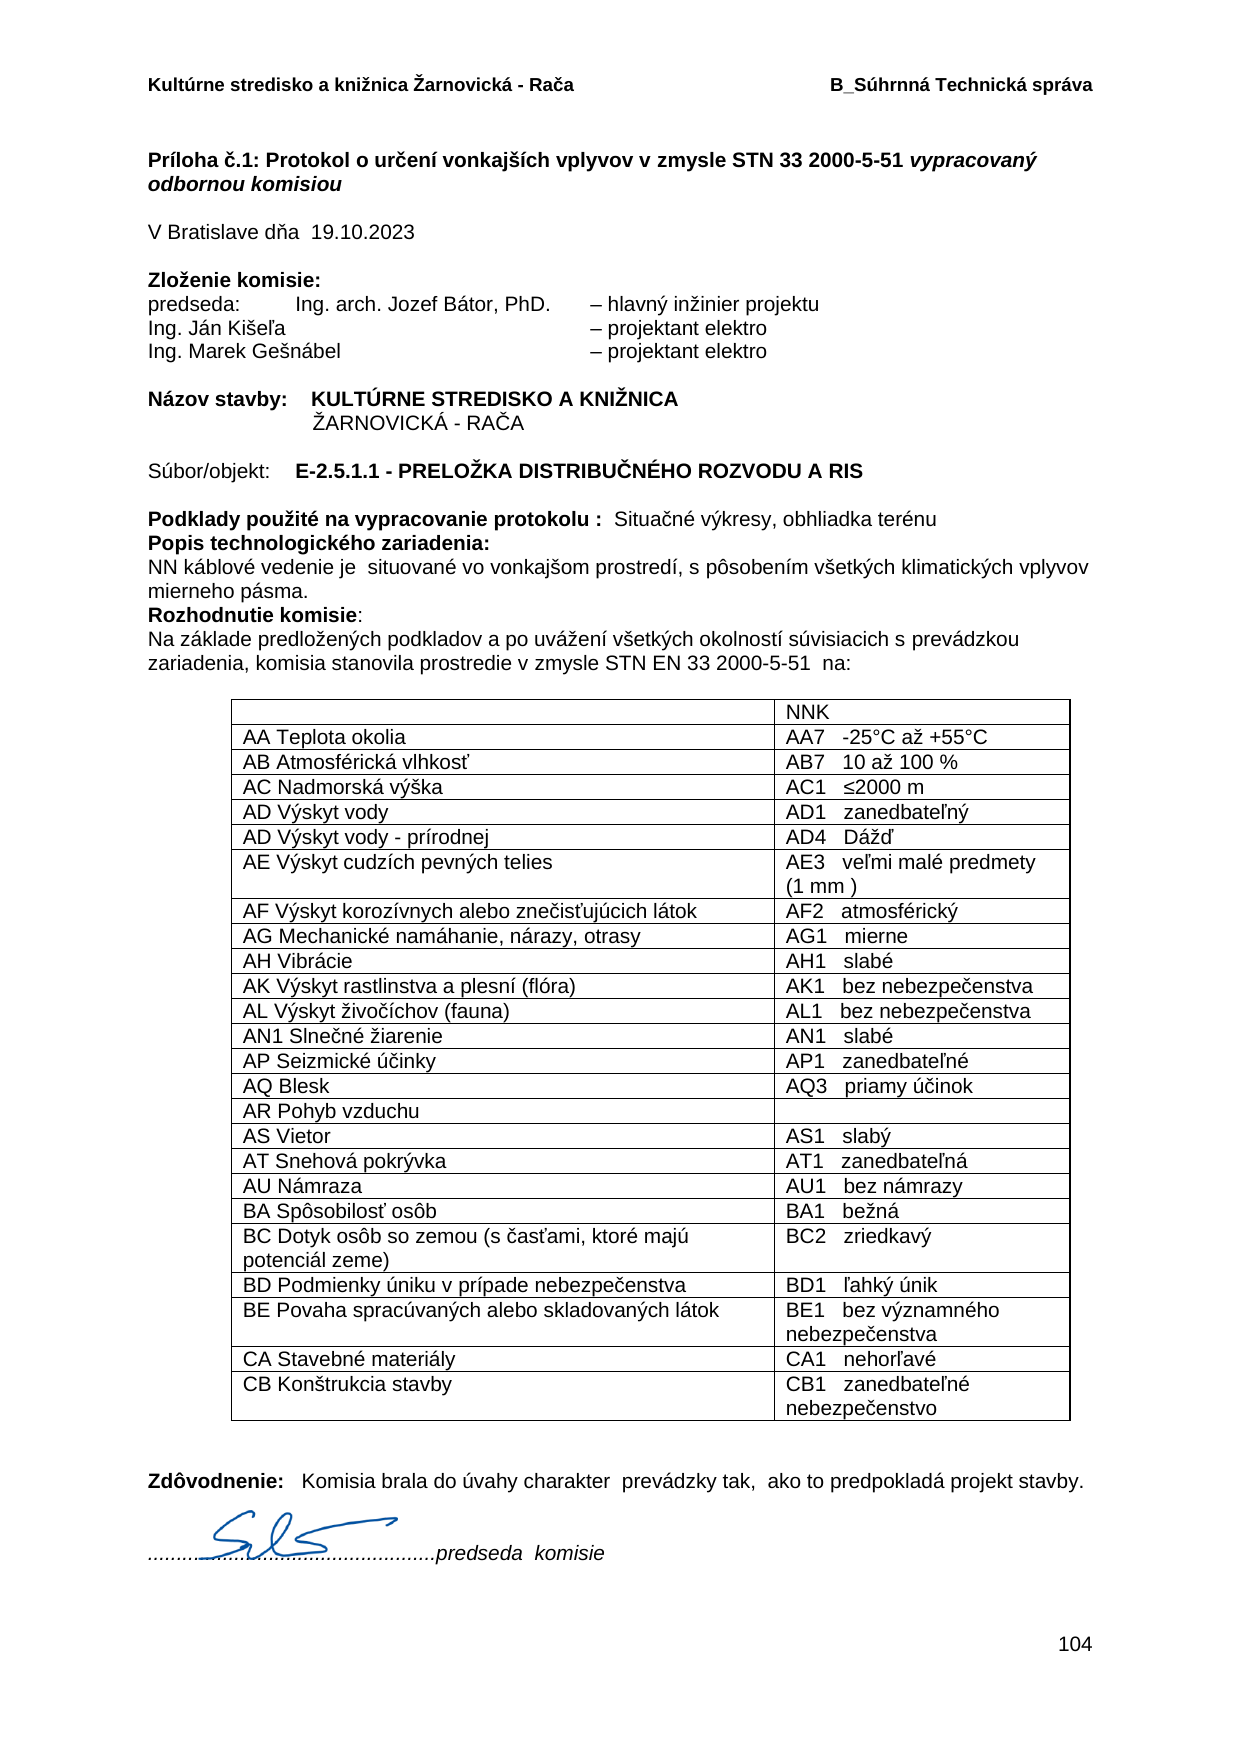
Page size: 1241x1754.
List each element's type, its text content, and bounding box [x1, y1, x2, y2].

list Príloha č.1: Protokol o určení vonkajších vplyvov v zmysle STN 33 2000-5-51 vypracovaný odbornou komisiou [148, 148, 1093, 196]
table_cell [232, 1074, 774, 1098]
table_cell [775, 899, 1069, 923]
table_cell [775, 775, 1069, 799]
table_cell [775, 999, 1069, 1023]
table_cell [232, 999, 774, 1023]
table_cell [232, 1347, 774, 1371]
list V Bratislave dňa 19.10.2023 [148, 219, 1093, 243]
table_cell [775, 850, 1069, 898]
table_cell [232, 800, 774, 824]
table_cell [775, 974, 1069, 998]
list Popis technologického zariadenia: [148, 531, 1093, 555]
list NN káblové vedenie je situované vo vonkajšom prostredí, s pôsobením všetkých klimatických vplyvov mierneho pásma. [148, 555, 1093, 603]
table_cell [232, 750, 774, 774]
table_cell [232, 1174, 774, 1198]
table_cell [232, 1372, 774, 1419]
list predseda: Ing. arch. Jozef Bátor, PhD. – hlavný inžinier projektu [148, 291, 1093, 315]
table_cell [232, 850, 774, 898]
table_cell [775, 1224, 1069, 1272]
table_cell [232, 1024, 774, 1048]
list Podklady použité na vypracovanie protokolu : Situačné výkresy, obhliadka terénu [148, 507, 1093, 531]
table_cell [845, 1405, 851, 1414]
list Súbor/objekt: E-2.5.1.1 - PRELOŽKA DISTRIBUČNÉHO ROZVODU A RIS [148, 459, 1093, 483]
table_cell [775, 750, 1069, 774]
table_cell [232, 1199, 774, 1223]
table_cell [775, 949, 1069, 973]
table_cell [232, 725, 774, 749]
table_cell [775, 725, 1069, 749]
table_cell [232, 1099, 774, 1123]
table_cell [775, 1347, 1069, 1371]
list ŽARNOVICKÁ - RAČA [148, 411, 1093, 435]
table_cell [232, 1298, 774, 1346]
list Názov stavby: KULTÚRNE STREDISKO A KNIŽNICA [148, 387, 1093, 411]
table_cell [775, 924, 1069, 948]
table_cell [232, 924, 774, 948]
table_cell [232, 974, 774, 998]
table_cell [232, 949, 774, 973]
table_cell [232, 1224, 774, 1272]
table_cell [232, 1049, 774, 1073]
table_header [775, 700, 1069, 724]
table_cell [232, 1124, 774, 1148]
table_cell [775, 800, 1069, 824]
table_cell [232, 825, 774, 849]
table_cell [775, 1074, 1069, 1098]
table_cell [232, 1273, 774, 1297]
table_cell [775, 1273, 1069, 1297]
picture [198, 1510, 398, 1560]
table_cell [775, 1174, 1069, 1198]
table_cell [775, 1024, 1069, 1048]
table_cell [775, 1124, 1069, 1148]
list Na základe predložených podkladov a po uvážení všetkých okolností súvisiacich s prevádzkou zariadenia, komisia stanovila prostredie v zmysle STN EN 33 2000-5-51 na: [148, 627, 1093, 675]
list Zdôvodnenie: Komisia brala do úvahy charakter prevádzky tak, ako to predpokladá projekt stavby. [148, 1468, 1093, 1492]
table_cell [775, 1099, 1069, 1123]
list Ing. Ján Kišeľa – projektant elektro [148, 315, 1093, 339]
list Zloženie komisie: [148, 267, 1093, 291]
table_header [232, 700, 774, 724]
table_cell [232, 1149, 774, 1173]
list ..................................................predseda komisie [148, 1540, 1093, 1564]
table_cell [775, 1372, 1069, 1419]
list Ing. Marek Gešnábel – projektant elektro [148, 339, 1093, 363]
list Rozhodnutie komisie: [148, 603, 1093, 627]
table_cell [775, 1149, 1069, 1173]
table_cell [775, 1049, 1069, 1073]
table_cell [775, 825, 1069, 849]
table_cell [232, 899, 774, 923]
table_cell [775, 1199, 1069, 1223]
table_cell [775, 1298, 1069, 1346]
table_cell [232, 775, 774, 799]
